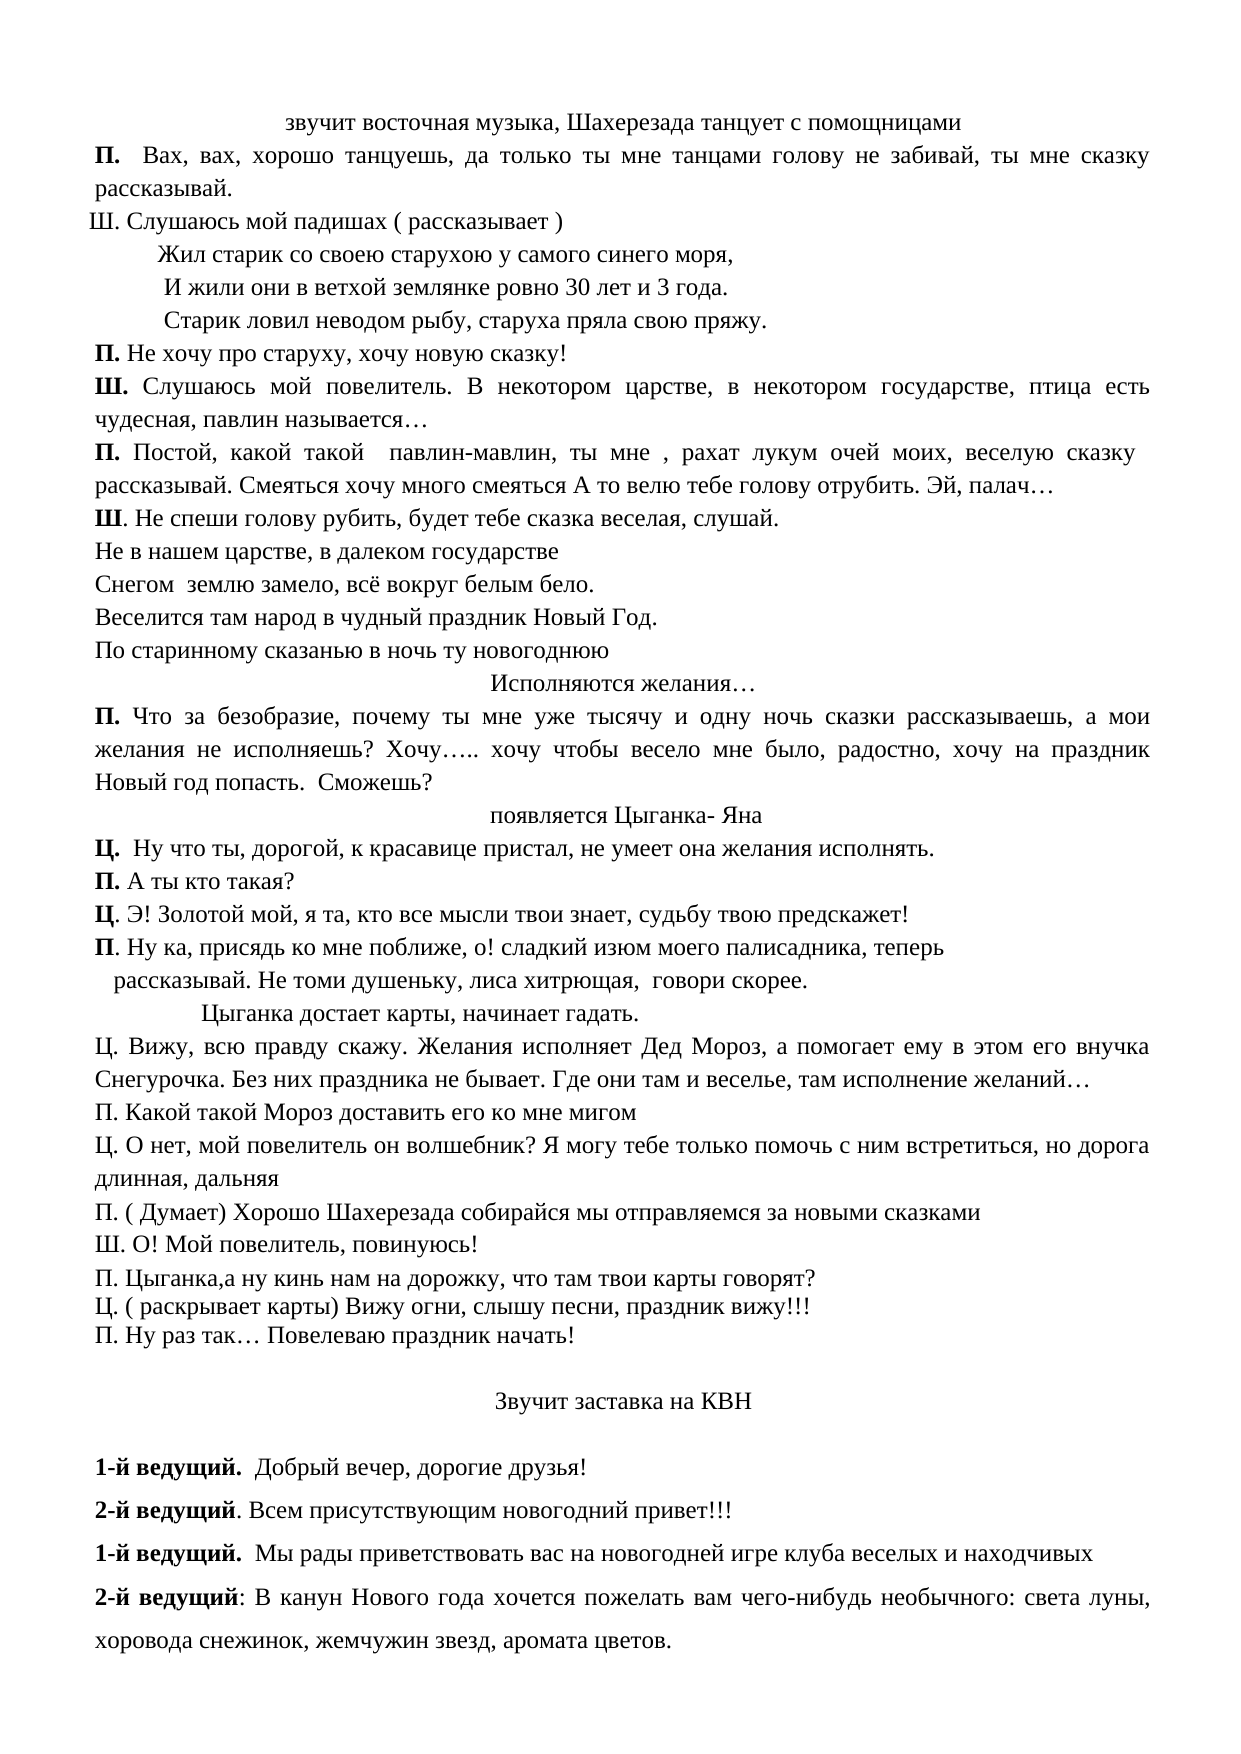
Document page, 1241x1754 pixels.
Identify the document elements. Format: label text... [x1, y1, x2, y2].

text Ш. Слушаюсь мой падишах ( рассказывает ) [89, 206, 1152, 235]
text Старик ловил неводом рыбу, старуха пряла свою пряжу. [89, 305, 1152, 334]
text 1-й ведущий. Добрый вечер, дорогие друзья! [94, 1452, 1152, 1481]
text П. Какой такой Мороз доставить его ко мне мигом [94, 1097, 1137, 1126]
text Ш. Слушаюсь мой повелитель. В некотором царстве, в некотором государстве, птица есть чудесная, павлин называется… [94, 371, 1152, 433]
text 2-й ведущий: В канун Нового года хочется пожелать вам чего-нибудь необычного: света луны, хоровода снежинок, жемчужин звезд, аромата цветов. [94, 1582, 1152, 1653]
text П. Вах, вах, хорошо танцуешь, да только ты мне танцами голову не забивай, ты мне сказку рассказывай. [94, 140, 1152, 202]
text Не в нашем царстве, в далеком государстве [94, 536, 1152, 565]
text 2-й ведущий. Всем присутствующим новогодний привет!!! [94, 1495, 1152, 1524]
text рассказывай. Не томи душеньку, лиса хитрющая, говори скорее. [94, 965, 1152, 994]
text П. Что за безобразие, почему ты мне уже тысячу и одну ночь сказки рассказываешь, а мои желания не исполняешь? Хочу….. хочу чтобы весело мне было, радостно, хочу на праздник Новый год попасть. Сможешь? [94, 701, 1152, 796]
text Ц. Ну что ты, дорогой, к красавице пристал, не умеет она желания исполнять. [94, 833, 1152, 862]
text Жил старик со своею старухою у самого синего моря, [89, 239, 1152, 268]
text звучит восточная музыка, Шахерезада танцует с помощницами [94, 107, 1152, 136]
text П. ( Думает) Хорошо Шахерезада собирайся мы отправляемся за новыми сказками [94, 1197, 1152, 1225]
text Ц. Э! Золотой мой, я та, кто все мысли твои знает, судьбу твою предскажет! [94, 899, 1137, 928]
text 1-й ведущий. Мы рады приветствовать вас на новогодней игре клуба веселых и находчивых [94, 1538, 1152, 1567]
text появляется Цыганка- Яна [94, 800, 1152, 829]
text Ц. О нет, мой повелитель он волшебник? Я могу тебе только помочь с ним встретиться, но дорога длинная, дальняя [94, 1131, 1152, 1192]
text П. Постой, какой такой павлин-мавлин, ты мне , рахат лукум очей моих, веселую сказку рассказывай. Смеяться хочу много смеяться А то велю тебе голову отрубить. Эй, палач… [94, 437, 1137, 499]
text И жили они в ветхой землянке ровно 30 лет и 3 года. [89, 272, 1152, 301]
text Ш. О! Мой повелитель, повинуюсь! [94, 1229, 1152, 1258]
text П. Не хочу про старуху, хочу новую сказку! [94, 338, 1137, 367]
text П. А ты кто такая? [94, 866, 1152, 895]
text П. Ну раз так… Повелеваю праздник начать! [94, 1320, 1152, 1349]
text Веселится там народ в чудный праздник Новый Год. [94, 602, 1152, 631]
text П. Ну ка, присядь ко мне поближе, о! сладкий изюм моего палисадника, теперь [94, 932, 1152, 961]
text Звучит заставка на КВН [94, 1386, 1152, 1415]
text Цыганка достает карты, начинает гадать. [94, 998, 1152, 1027]
text Ш. Не спеши голову рубить, будет тебе сказка веселая, слушай. [94, 503, 1152, 532]
text П. Цыганка,а ну кинь нам на дорожку, что там твои карты говорят? [94, 1263, 1152, 1291]
text Ц. Вижу, всю правду скажу. Желания исполняет Дед Мороз, а помогает ему в этом его внучка Снегурочка. Без них праздника не бывает. Где они там и веселье, там исполнение желаний… [94, 1031, 1152, 1093]
text Снегом землю замело, всё вокруг белым бело. [94, 569, 1152, 598]
text По старинному сказанью в ночь ту новогоднюю [94, 635, 1152, 664]
text Исполняются желания… [94, 668, 1152, 697]
text Ц. ( раскрывает карты) Вижу огни, слышу песни, праздник вижу!!! [94, 1291, 1152, 1320]
